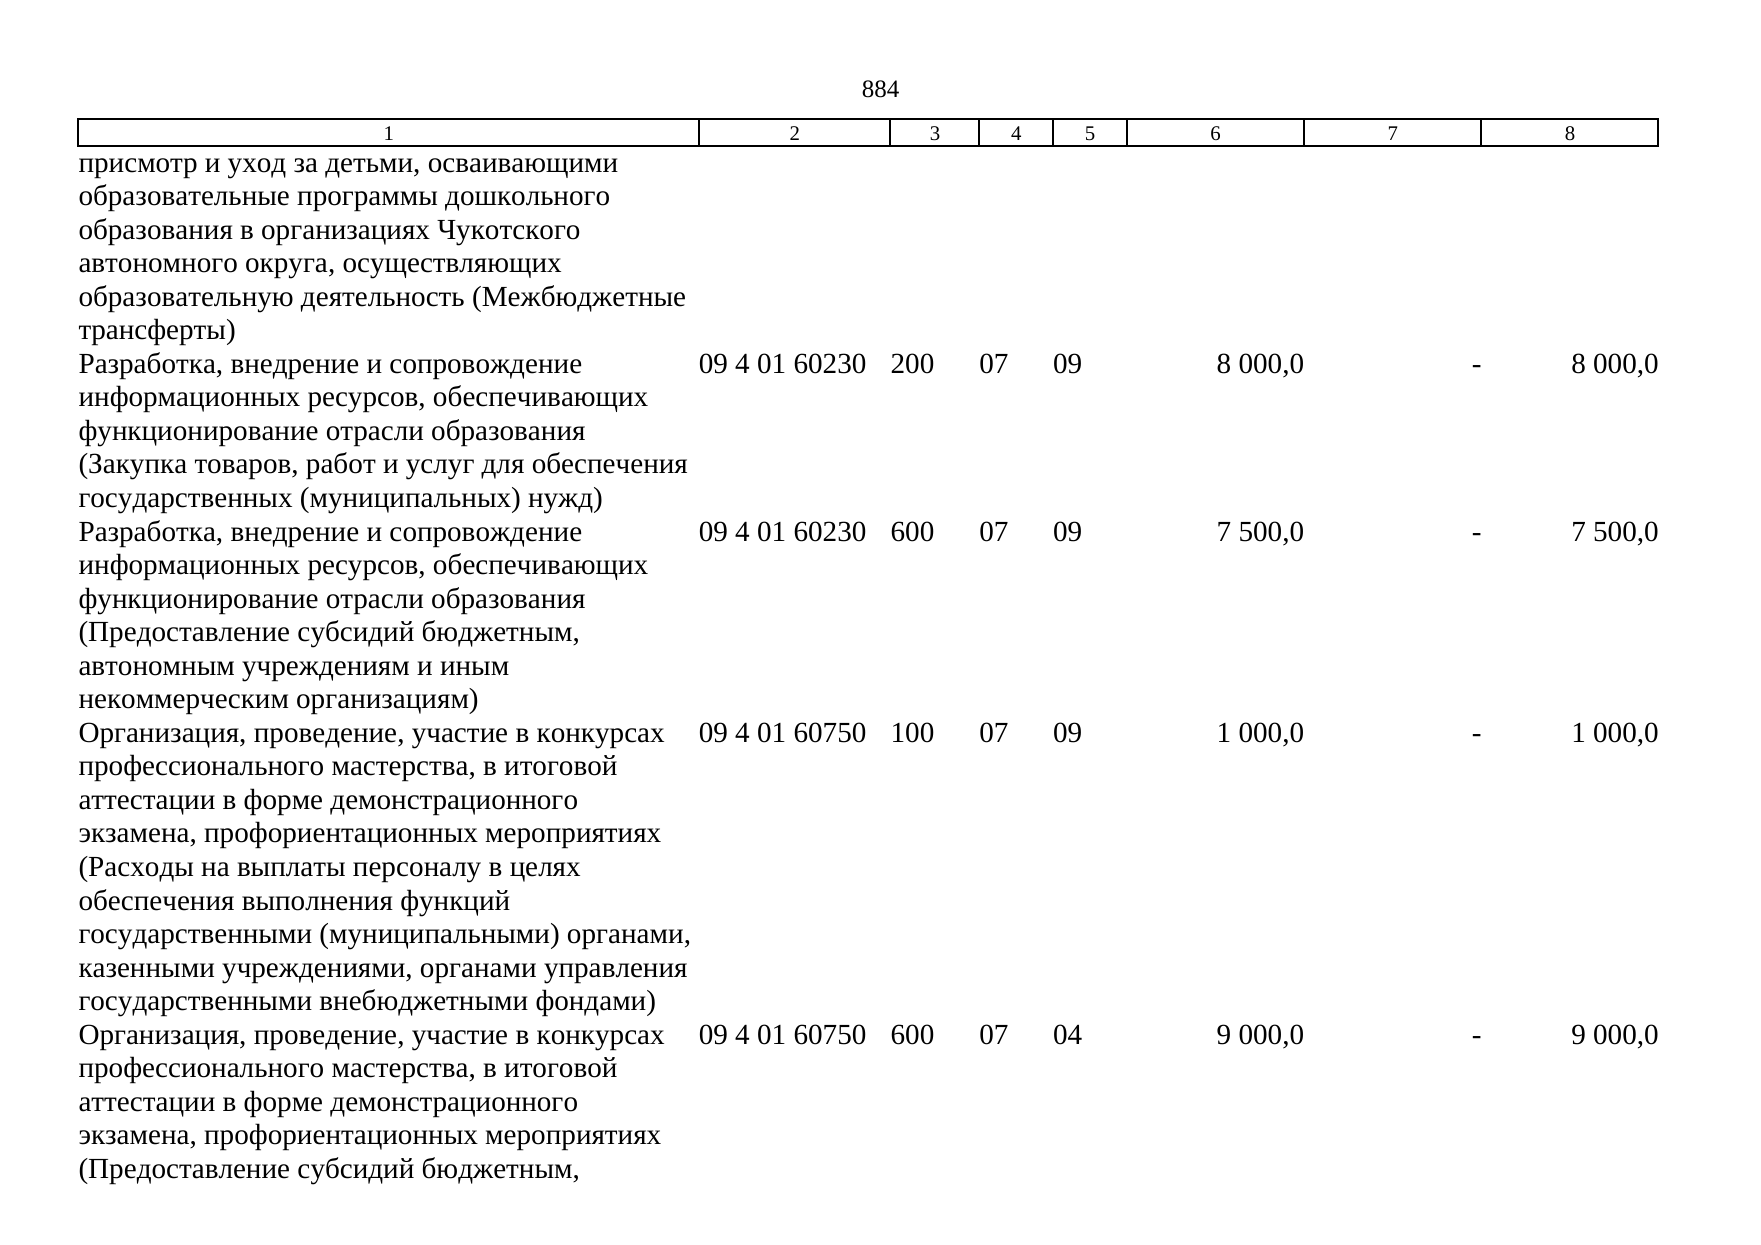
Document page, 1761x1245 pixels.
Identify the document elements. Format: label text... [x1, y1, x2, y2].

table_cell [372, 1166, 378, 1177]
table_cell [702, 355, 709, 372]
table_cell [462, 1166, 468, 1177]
table_header 3 [891, 120, 978, 145]
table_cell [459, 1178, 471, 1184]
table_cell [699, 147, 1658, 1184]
table_header 4 [980, 120, 1052, 145]
table_header 8 [1482, 120, 1657, 145]
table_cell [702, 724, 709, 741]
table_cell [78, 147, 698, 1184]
table_header 6 [1128, 120, 1303, 145]
table_header 2 [700, 120, 889, 145]
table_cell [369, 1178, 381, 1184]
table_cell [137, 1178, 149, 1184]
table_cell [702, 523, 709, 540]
table_header 1 [79, 120, 698, 145]
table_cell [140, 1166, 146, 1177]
table_header 5 [1054, 120, 1126, 145]
table_header 7 [1305, 120, 1480, 145]
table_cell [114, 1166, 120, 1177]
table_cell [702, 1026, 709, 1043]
